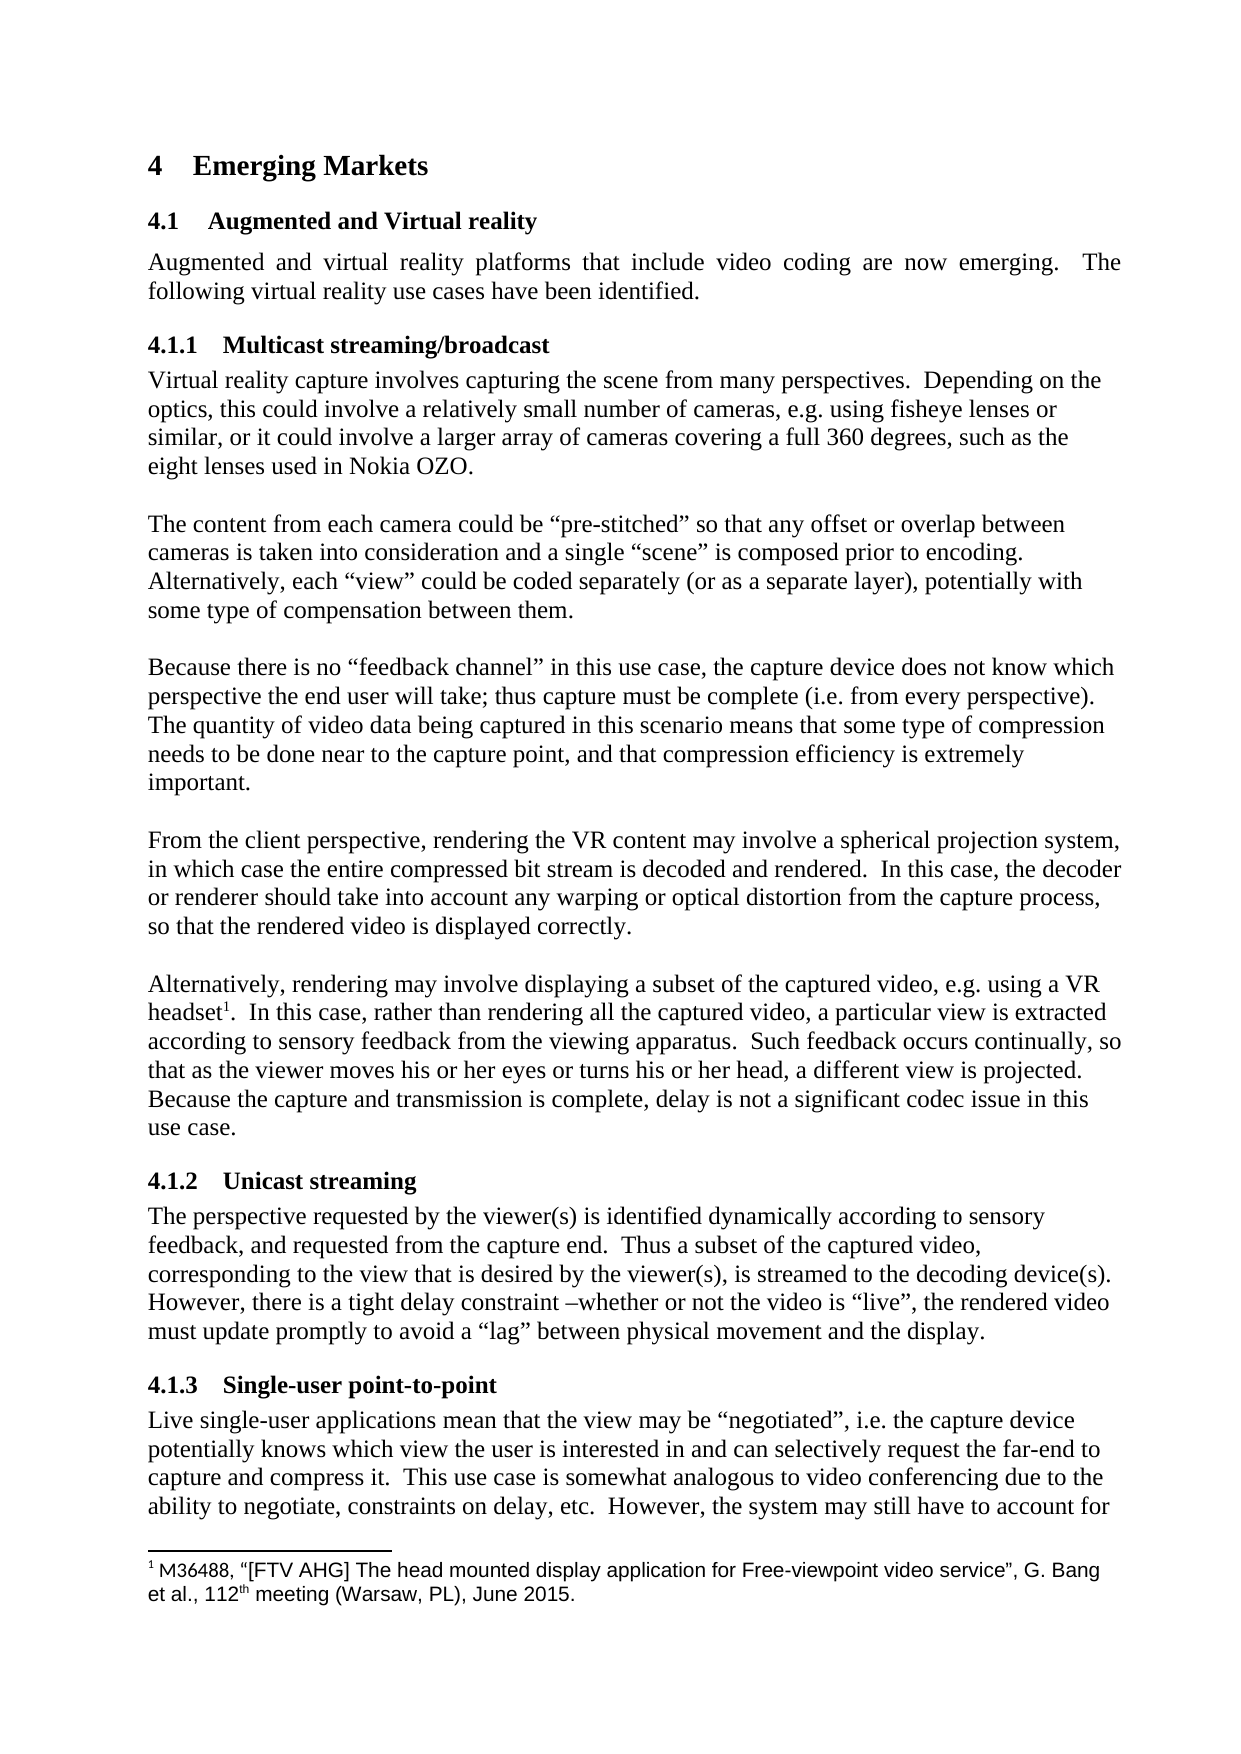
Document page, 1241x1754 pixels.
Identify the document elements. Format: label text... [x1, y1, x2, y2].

text The content from each camera could be “pre-stitched” so that any offset or overlap between cameras is taken into consideration and a single “scene” is composed prior to encoding. Alternatively, each “view” could be coded separately (or as a separate layer), potentially with some type of compensation between them. [148, 509, 1122, 624]
list Unicast streaming [148, 1166, 1122, 1195]
text Virtual reality capture involves capturing the scene from many perspectives. Depending on the optics, this could involve a relatively small number of cameras, e.g. using fisheye lenses or similar, or it could involve a larger array of cameras covering a full 360 degrees, such as the eight lenses used in Nokia OZO. [148, 365, 1122, 480]
text Because there is no “feedback channel” in this use case, the capture device does not know which perspective the end user will take; thus capture must be complete (i.e. from every perspective). The quantity of video data being captured in this scenario means that some type of compression needs to be done near to the capture point, and that compression efficiency is extremely important. [148, 652, 1122, 796]
text From the client perspective, rendering the VR content may involve a spherical projection system, in which case the entire compressed bit stream is decoded and rendered. In this case, the decoder or renderer should take into account any warping or optical distortion from the capture process, so that the rendered video is displayed correctly. [148, 825, 1122, 940]
list Augmented and Virtual reality [148, 206, 1122, 235]
text Because the capture and transmission is complete, delay is not a significant codec issue in this use case. [148, 1084, 1122, 1141]
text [148, 1405, 1122, 1520]
text The perspective requested by the viewer(s) is identified dynamically according to sensory feedback, and requested from the capture end. Thus a subset of the captured video, corresponding to the view that is desired by the viewer(s), is streamed to the decoding device(s). However, there is a tight delay constraint –whether or not the video is “live”, the rendered video must update promptly to avoid a “lag” between physical movement and the display. [148, 1201, 1122, 1345]
list Single-user point-to-point [148, 1370, 1122, 1399]
text Alternatively, rendering may involve displaying a subset of the captured video, e.g. using a VR headset. In this case, rather than rendering all the captured video, a particular view is extracted according to sensory feedback from the viewing apparatus. Such feedback occurs continually, so that as the viewer moves his or her eyes or turns his or her head, a different view is projected. [148, 969, 1122, 1084]
list Emerging Markets [148, 148, 1122, 181]
list Multicast streaming/broadcast [148, 330, 1122, 359]
text Augmented and virtual reality platforms that include video coding are now emerging. The following virtual reality use cases have been identified. [148, 247, 1122, 305]
